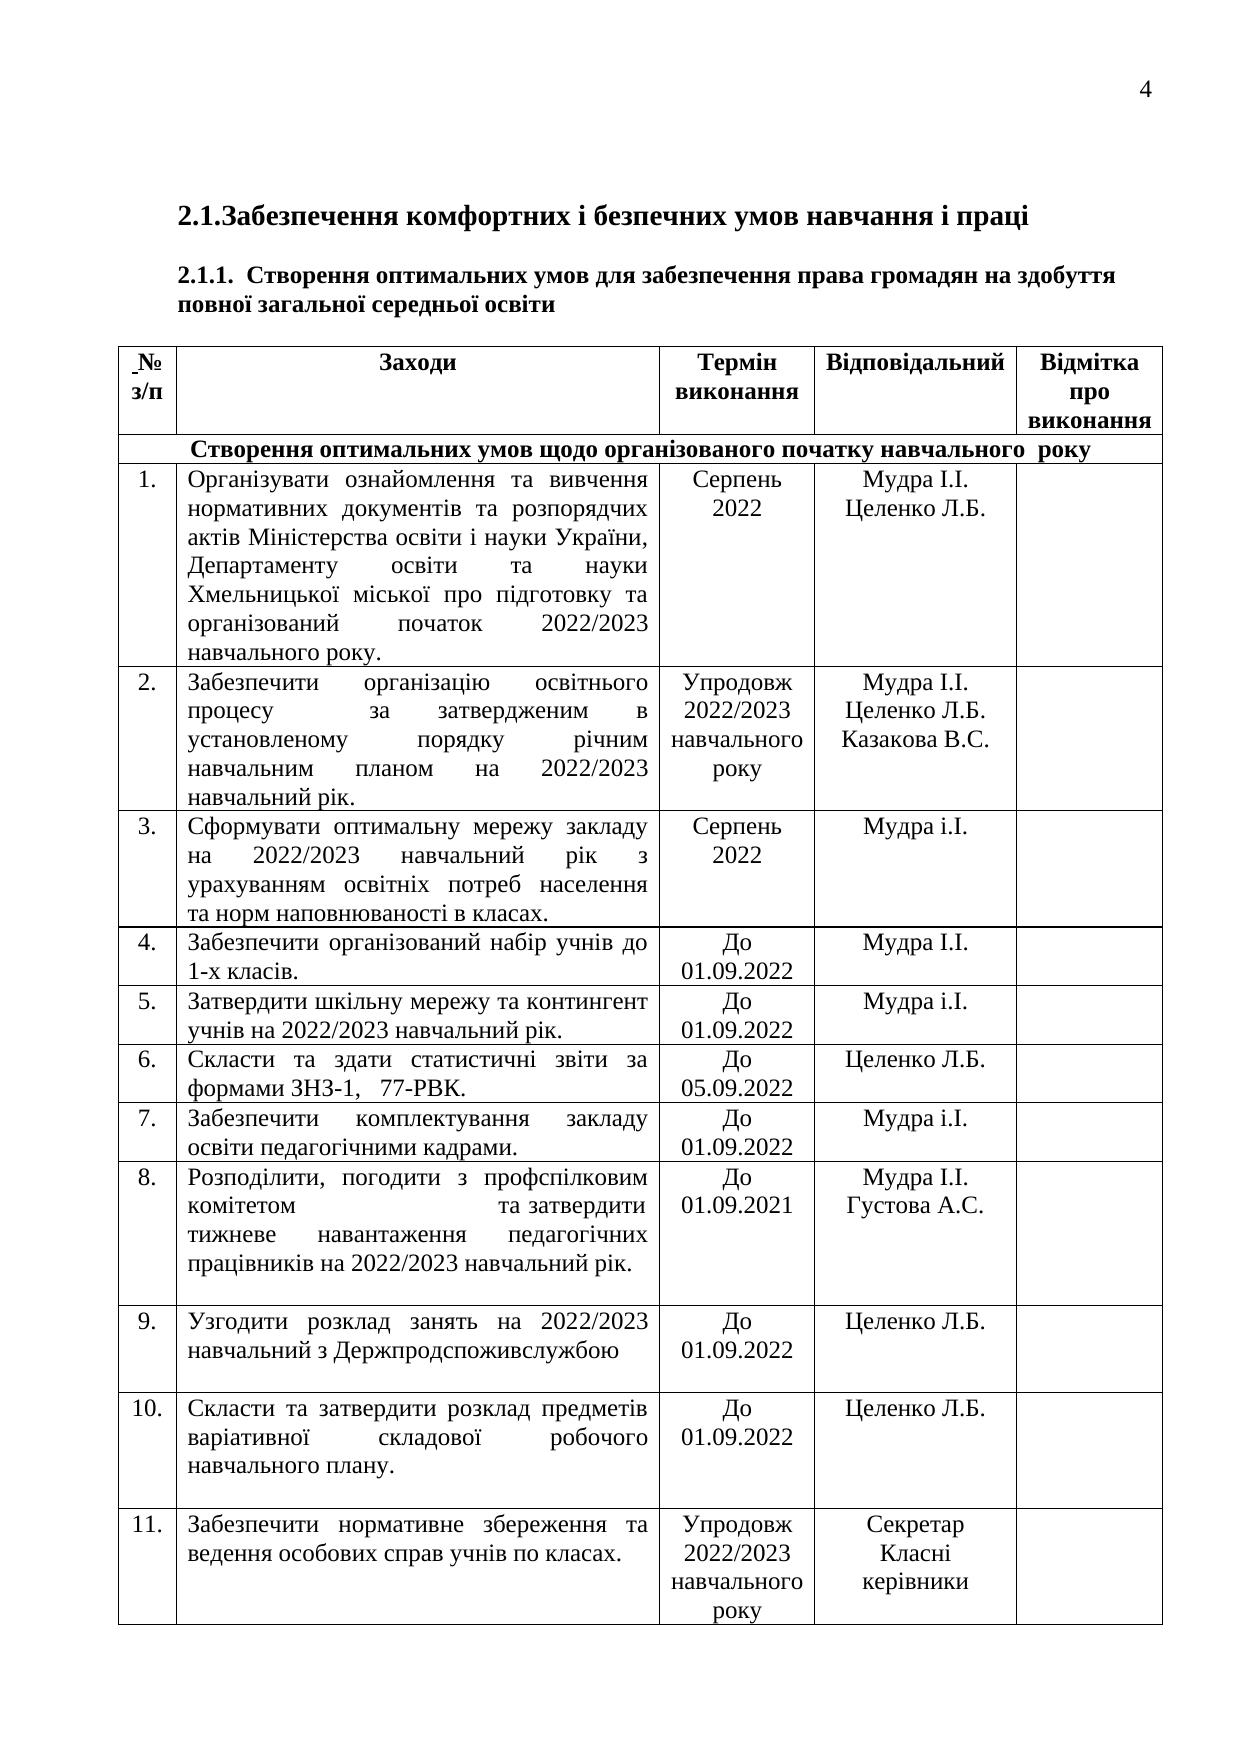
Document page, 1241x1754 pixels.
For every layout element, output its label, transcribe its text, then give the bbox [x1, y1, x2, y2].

table_cell До 01.09.2022 [660, 1393, 814, 1508]
text 2.1.Забезпечення комфортних і безпечних умов навчання і праці [177, 198, 1152, 232]
table_cell Узгодити розклад занять на 2022/2023 навчальний з Держпродспоживслужбою [177, 1306, 659, 1392]
table_cell До 01.09.2021 [660, 1162, 814, 1305]
table_header № з/п [119, 347, 176, 433]
table_cell 4. [119, 928, 176, 985]
table_cell Мудра і.І. [815, 811, 1016, 926]
table_cell Мудра І.І. Целенко Л.Б. Казакова В.С. [815, 667, 1016, 810]
table_cell Створення оптимальних умов щодо організованого початку навчального року [119, 435, 1162, 463]
table_cell [1017, 464, 1162, 666]
table_header Заходи [177, 347, 659, 433]
table_cell Серпень 2022 [660, 464, 814, 666]
table_cell Скласти та затвердити розклад предметів варіативної складової робочого навчального плану. [177, 1393, 659, 1508]
table_cell Мудра і.І. [815, 1103, 1016, 1161]
table_cell До 05.09.2022 [660, 1045, 814, 1102]
table_header Термін виконання [660, 347, 814, 433]
table_cell Мудра І.І. Густова А.С. [815, 1162, 1016, 1305]
table_cell 5. [119, 986, 176, 1043]
table_cell Упродовж 2022/2023 навчального року [660, 667, 814, 810]
table_cell Затвердити шкільну мережу та контингент учнів на 2022/2023 навчальний рік. [177, 986, 659, 1043]
table_header Відмітка про виконання [1017, 347, 1162, 433]
table_cell 3. [119, 811, 176, 926]
table_cell [1017, 928, 1162, 985]
table_cell Забезпечити організований набір учнів до 1-х класів. [177, 928, 659, 985]
table_cell 11. [119, 1509, 176, 1624]
table_cell Сформувати оптимальну мережу закладу на 2022/2023 навчальний рік з урахуванням освітніх потреб населення та норм наповнюваності в класах. [177, 811, 659, 926]
table_cell [1017, 811, 1162, 926]
table_cell Серпень 2022 [660, 811, 814, 926]
table_cell [1017, 1103, 1162, 1161]
table_cell Целенко Л.Б. [815, 1393, 1016, 1508]
table_cell Целенко Л.Б. [815, 1306, 1016, 1392]
table_cell Мудра І.І. Целенко Л.Б. [815, 464, 1016, 666]
table_cell 1. [119, 464, 176, 666]
table_cell 6. [119, 1045, 176, 1102]
table_cell [1017, 1393, 1162, 1508]
table_cell [1017, 1162, 1162, 1305]
table_cell 8. [119, 1162, 176, 1305]
table_cell До 01.09.2022 [660, 1306, 814, 1392]
table_cell До 01.09.2022 [660, 1103, 814, 1161]
table_cell Мудра І.І. [815, 928, 1016, 985]
table_cell [1017, 1509, 1162, 1624]
table_cell [1017, 1306, 1162, 1392]
table_cell До 01.09.2022 [660, 986, 814, 1043]
table_cell [1017, 667, 1162, 810]
table_cell [1017, 986, 1162, 1043]
table_cell Целенко Л.Б. [815, 1045, 1016, 1102]
table_cell Мудра і.І. [815, 986, 1016, 1043]
table_cell Розподілити, погодити з профспілковим комітетом та затвердити тижневе навантаження педагогічних працівників на 2022/2023 навчальний рік. [177, 1162, 659, 1305]
table_cell Забезпечити комплектування закладу освіти педагогічними кадрами. [177, 1103, 659, 1161]
table_cell Секретар Класні керівники [815, 1509, 1016, 1624]
table_cell 7. [119, 1103, 176, 1161]
text 2.1.1. Створення оптимальних умов для забезпечення права громадян на здобуття повної загальної середньої освіти [177, 260, 1152, 317]
table_cell [1017, 1045, 1162, 1102]
table_cell Забезпечити нормативне збереження та ведення особових справ учнів по класах. [177, 1509, 659, 1624]
table_cell 10. [119, 1393, 176, 1508]
table_cell Скласти та здати статистичні звіти за формами ЗНЗ-1, 77-РВК. [177, 1045, 659, 1102]
table_header Відповідальний [815, 347, 1016, 433]
table_cell 2. [119, 667, 176, 810]
table_cell До 01.09.2022 [660, 928, 814, 985]
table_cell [660, 1509, 814, 1624]
table_cell Забезпечити організацію освітнього процесу за затвердженим в установленому порядку річним навчальним планом на 2022/2023 навчальний рік. [177, 667, 659, 810]
table_cell 9. [119, 1306, 176, 1392]
table_cell Організувати ознайомлення та вивчення нормативних документів та розпорядчих актів Міністерства освіти і науки України, Департаменту освіти та науки Хмельницької міської про підготовку та організований початок 2022/2023 навчального року. [177, 464, 659, 666]
